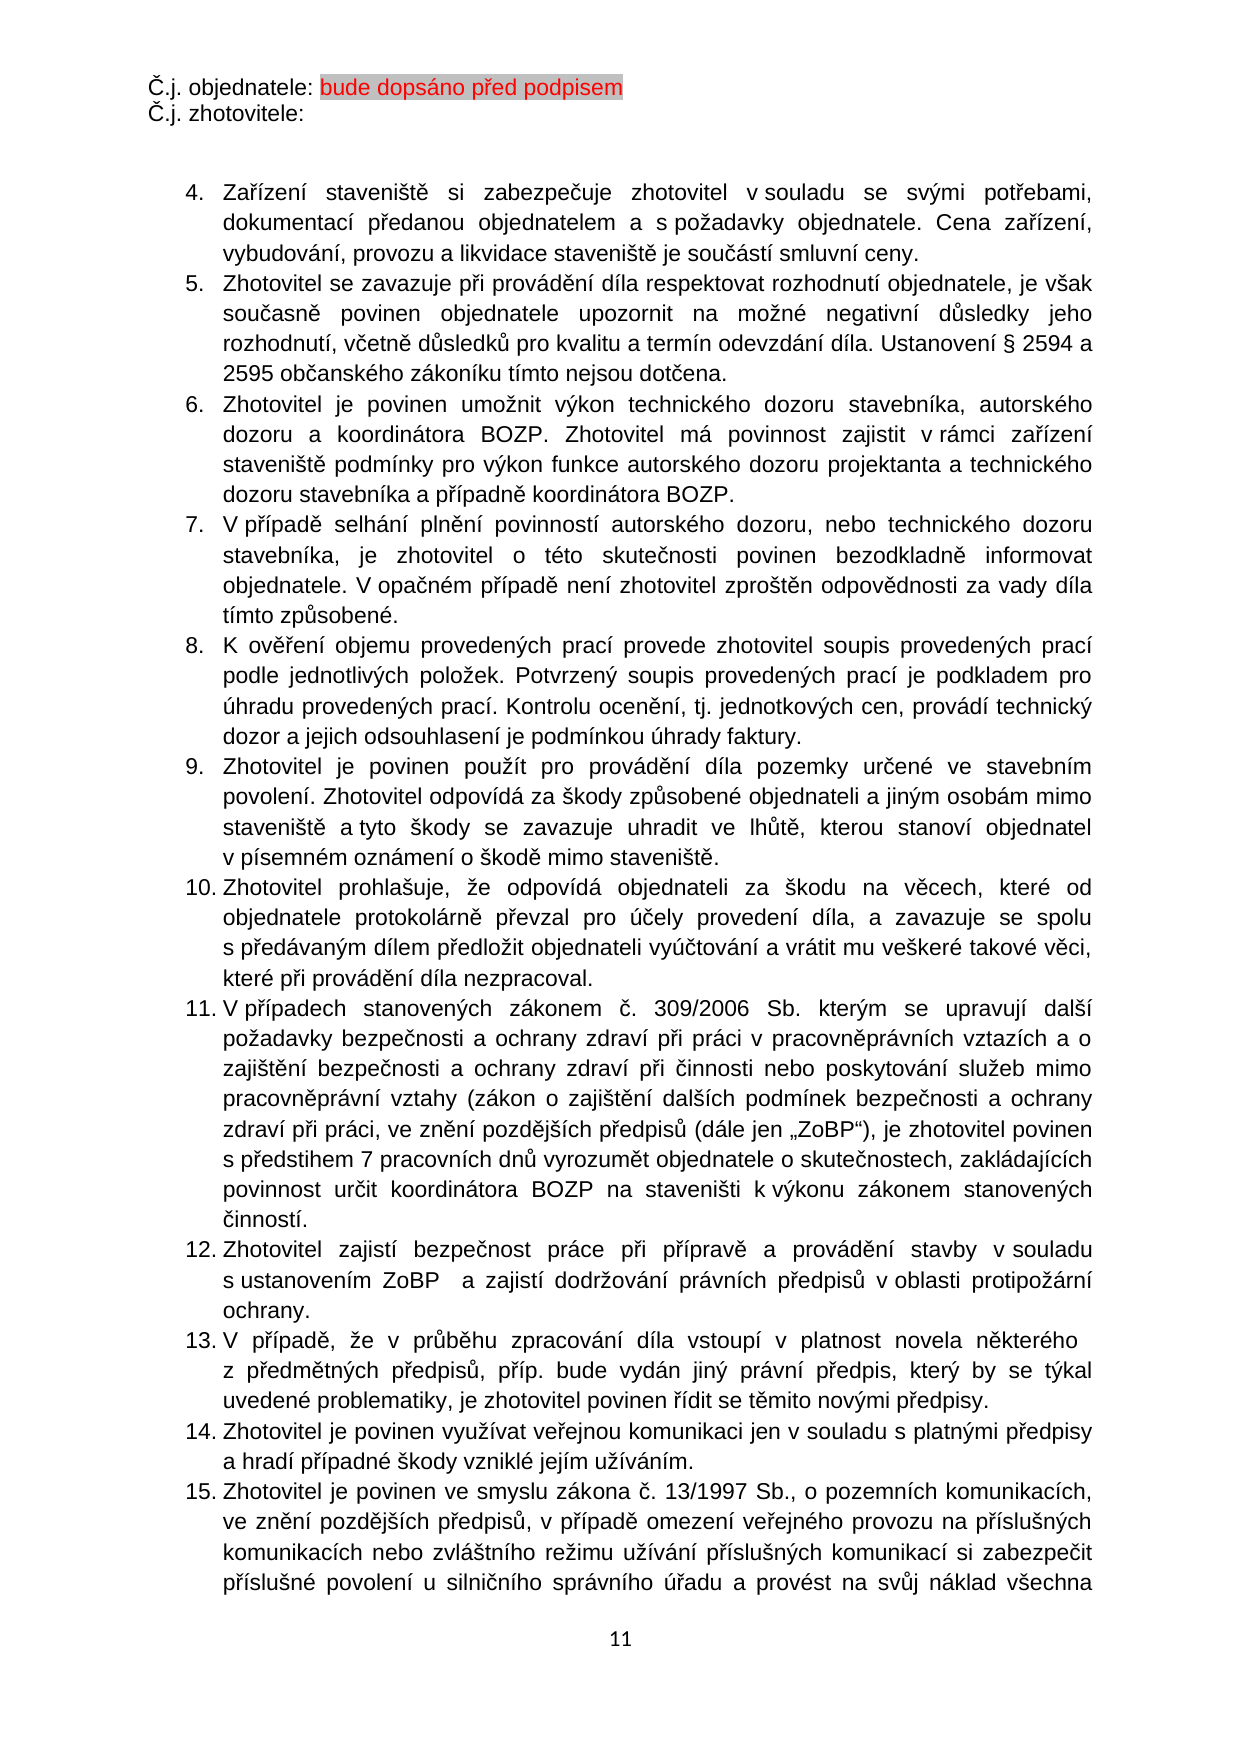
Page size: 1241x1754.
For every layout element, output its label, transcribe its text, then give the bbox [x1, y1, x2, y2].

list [185, 1478, 1093, 1595]
list Zhotovitel prohlašuje, že odpovídá objednateli za škodu na věcech, které od objednatele protokolárně převzal pro účely provedení díla, a zavazuje se spolu s předávaným dílem předložit objednateli vyúčtování a vrátit mu veškeré takové věci, které při provádění díla nezpracoval. [185, 874, 1093, 991]
list Zhotovitel zajistí bezpečnost práce při přípravě a provádění stavby v souladu s ustanovením ZoBP a zajistí dodržování právních předpisů v oblasti protipožární ochrany. [185, 1236, 1093, 1323]
list Zhotovitel se zavazuje při provádění díla respektovat rozhodnutí objednatele, je však současně povinen objednatele upozornit na možné negativní důsledky jeho rozhodnutí, včetně důsledků pro kvalitu a termín odevzdání díla. Ustanovení § 2594 a 2595 občanského zákoníku tímto nejsou dotčena. [185, 270, 1093, 387]
list Zařízení staveniště si zabezpečuje zhotovitel v souladu se svými potřebami, dokumentací předanou objednatelem a s požadavky objednatele. Cena zařízení, vybudování, provozu a likvidace staveniště je součástí smluvní ceny. [185, 179, 1093, 266]
list Zhotovitel je povinen využívat veřejnou komunikaci jen v souladu s platnými předpisy a hradí případné škody vzniklé jejím užíváním. [185, 1418, 1093, 1474]
list V případě, že v průběhu zpracování díla vstoupí v platnost novela některého z předmětných předpisů, příp. bude vydán jiný právní předpis, který by se týkal uvedené problematiky, je zhotovitel povinen řídit se těmito novými předpisy. [185, 1327, 1093, 1414]
list V případech stanovených zákonem č. 309/2006 Sb. kterým se upravují další požadavky bezpečnosti a ochrany zdraví při práci v pracovněprávních vztazích a o zajištění bezpečnosti a ochrany zdraví při činnosti nebo poskytování služeb mimo pracovněprávní vztahy (zákon o zajištění dalších podmínek bezpečnosti a ochrany zdraví při práci, ve znění pozdějších předpisů (dále jen „ZoBP“), je zhotovitel povinen s předstihem 7 pracovních dnů vyrozumět objednatele o skutečnostech, zakládajících povinnost určit koordinátora BOZP na staveništi k výkonu zákonem stanovených činností. [185, 995, 1093, 1233]
list K ověření objemu provedených prací provede zhotovitel soupis provedených prací podle jednotlivých položek. Potvrzený soupis provedených prací je podkladem pro úhradu provedených prací. Kontrolu ocenění, tj. jednotkových cen, provádí technický dozor a jejich odsouhlasení je podmínkou úhrady faktury. [185, 632, 1093, 749]
list V případě selhání plnění povinností autorského dozoru, nebo technického dozoru stavebníka, je zhotovitel o této skutečnosti povinen bezodkladně informovat objednatele. V opačném případě není zhotovitel zproštěn odpovědnosti za vady díla tímto způsobené. [185, 511, 1093, 628]
list Zhotovitel je povinen použít pro provádění díla pozemky určené ve stavebním povolení. Zhotovitel odpovídá za škody způsobené objednateli a jiným osobám mimo staveniště a tyto škody se zavazuje uhradit ve lhůtě, kterou stanoví objednatel v písemném oznámení o škodě mimo staveniště. [185, 753, 1093, 870]
list Zhotovitel je povinen umožnit výkon technického dozoru stavebníka, autorského dozoru a koordinátora BOZP. Zhotovitel má povinnost zajistit v rámci zařízení staveniště podmínky pro výkon funkce autorského dozoru projektanta a technického dozoru stavebníka a případně koordinátora BOZP. [185, 391, 1093, 508]
